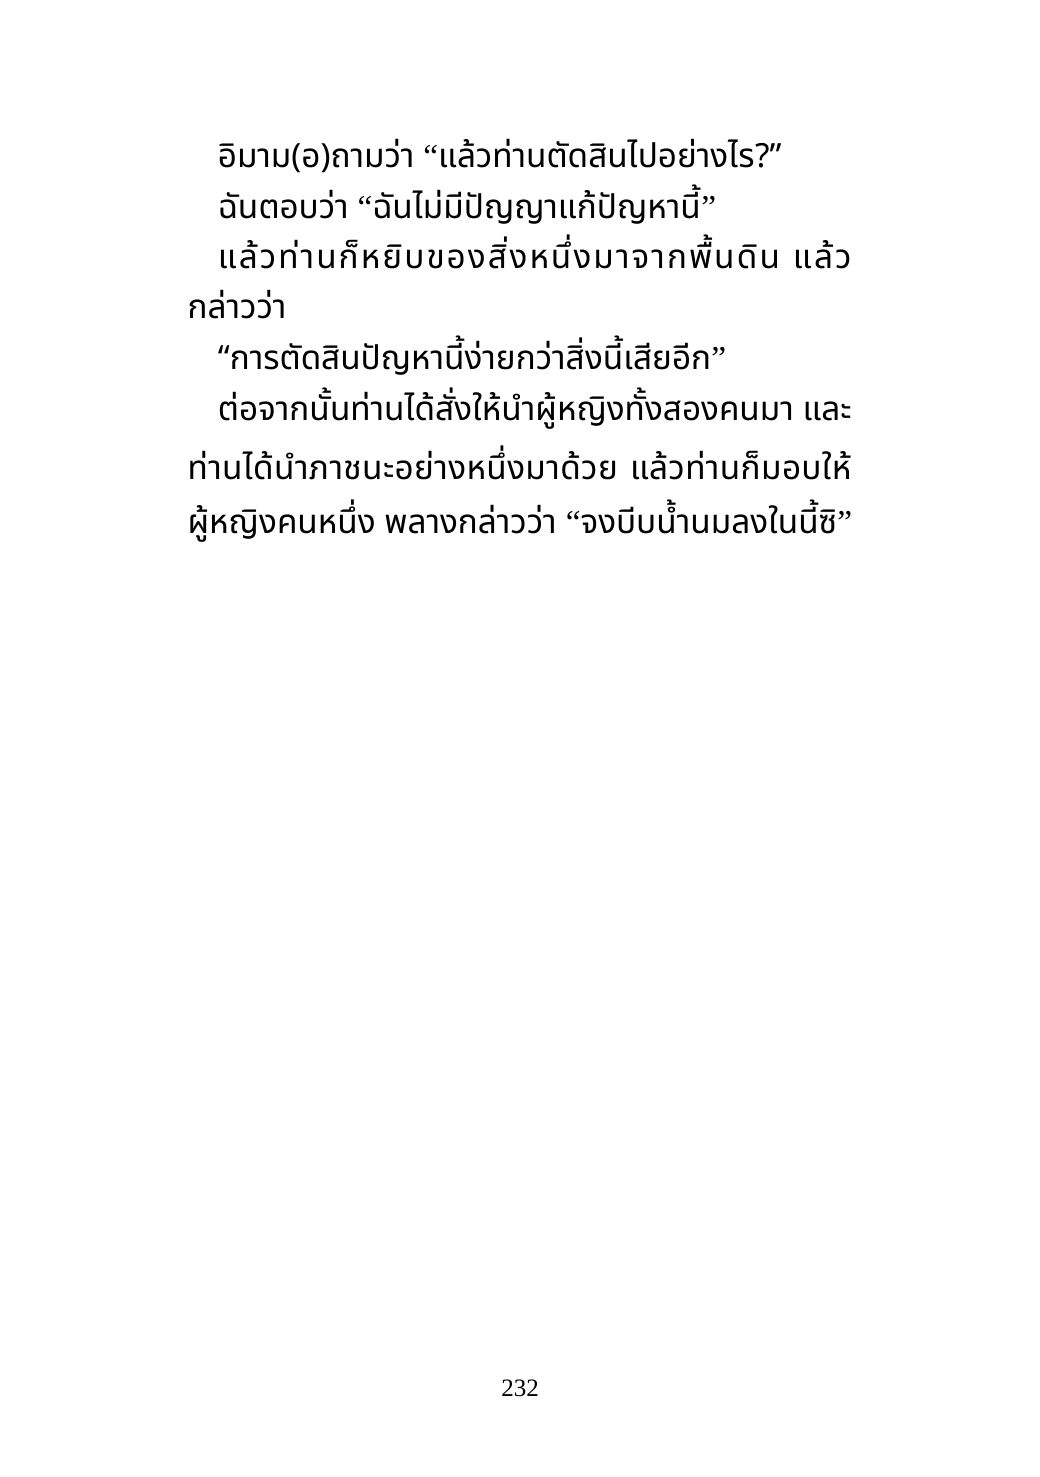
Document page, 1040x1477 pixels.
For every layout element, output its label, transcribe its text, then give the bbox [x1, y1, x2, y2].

text ต่อจากนั้นท่านได้สั่งให้นำผู้หญิงทั้งสองคนมา และท่านได้นำภาชนะอย่างหนึ่งมาด้วย แล้วท่านก็มอบให้ผู้หญิงคนหนึ่ง พลางกล่าวว่า “จงบีบน้ำนมลงในนี้ซิ” [187, 384, 852, 548]
text “การตัดสินปัญหานี้ง่ายกว่าสิ่งนี้เสียอีก” [187, 334, 852, 384]
text อิมาม(อ)ถามว่า “แล้วท่านตัดสินไปอย่างไร?” [187, 132, 852, 183]
text ฉันตอบว่า “ฉันไม่มีปัญญาแก้ปัญหานี้” [187, 183, 852, 233]
text แล้วท่านก็หยิบของสิ่งหนึ่งมาจากพื้นดิน แล้วกล่าวว่า [187, 233, 852, 334]
